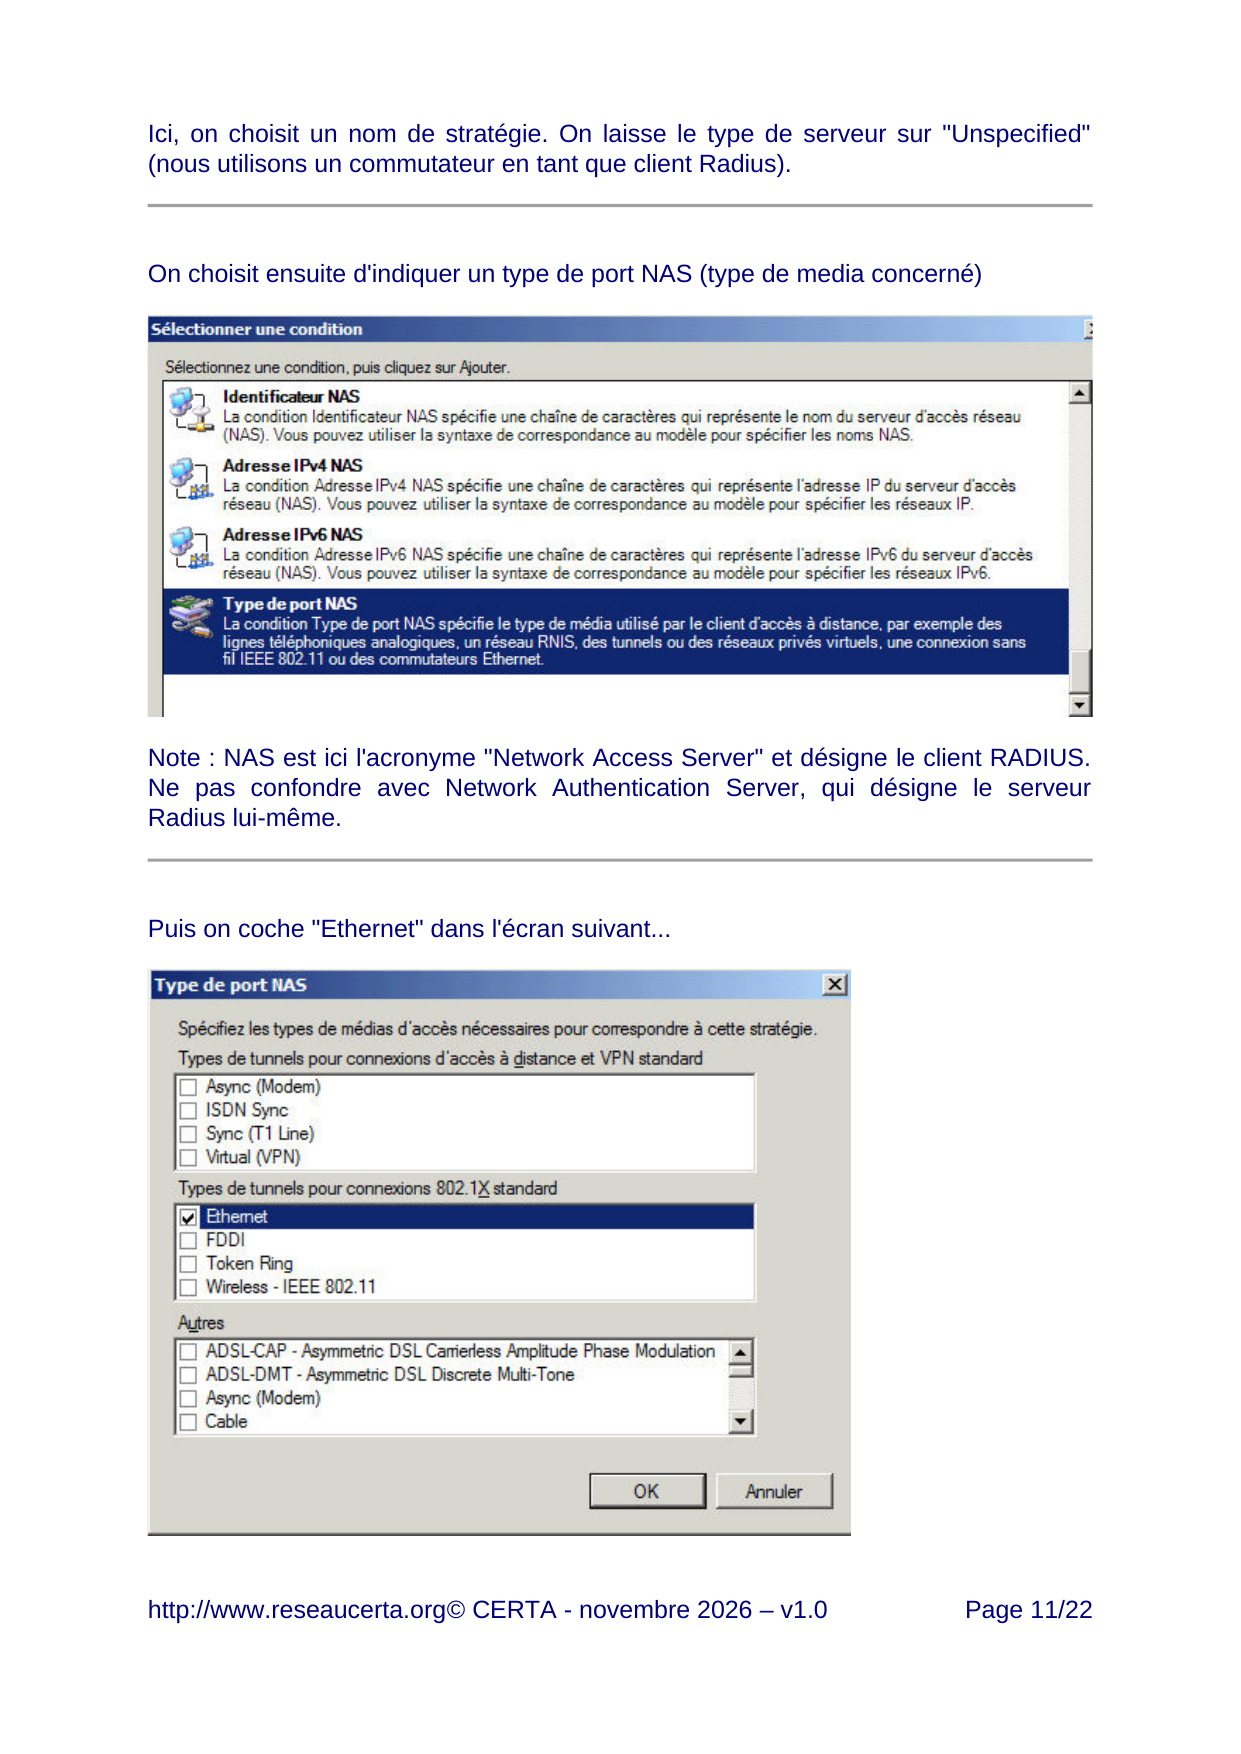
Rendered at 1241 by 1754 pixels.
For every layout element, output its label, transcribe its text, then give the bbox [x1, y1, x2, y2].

text On choisit ensuite d'indiquer un type de port NAS (type de media concerné) [148, 259, 1092, 288]
text Puis on coche "Ethernet" dans l'écran suivant... [148, 914, 1092, 942]
text Ici, on choisit un nom de stratégie. On laisse le type de serveur sur "Unspecified" (nous utilisons un commutateur en tant que client Radius). [148, 119, 1092, 178]
text Note : NAS est ici l'acronyme "Network Access Server" et désigne le client RADIUS. Ne pas confondre avec Network Authentication Server, qui désigne le serveur Radius lui-même. [148, 743, 1092, 832]
picture [147, 968, 851, 1536]
picture [147, 314, 1093, 717]
